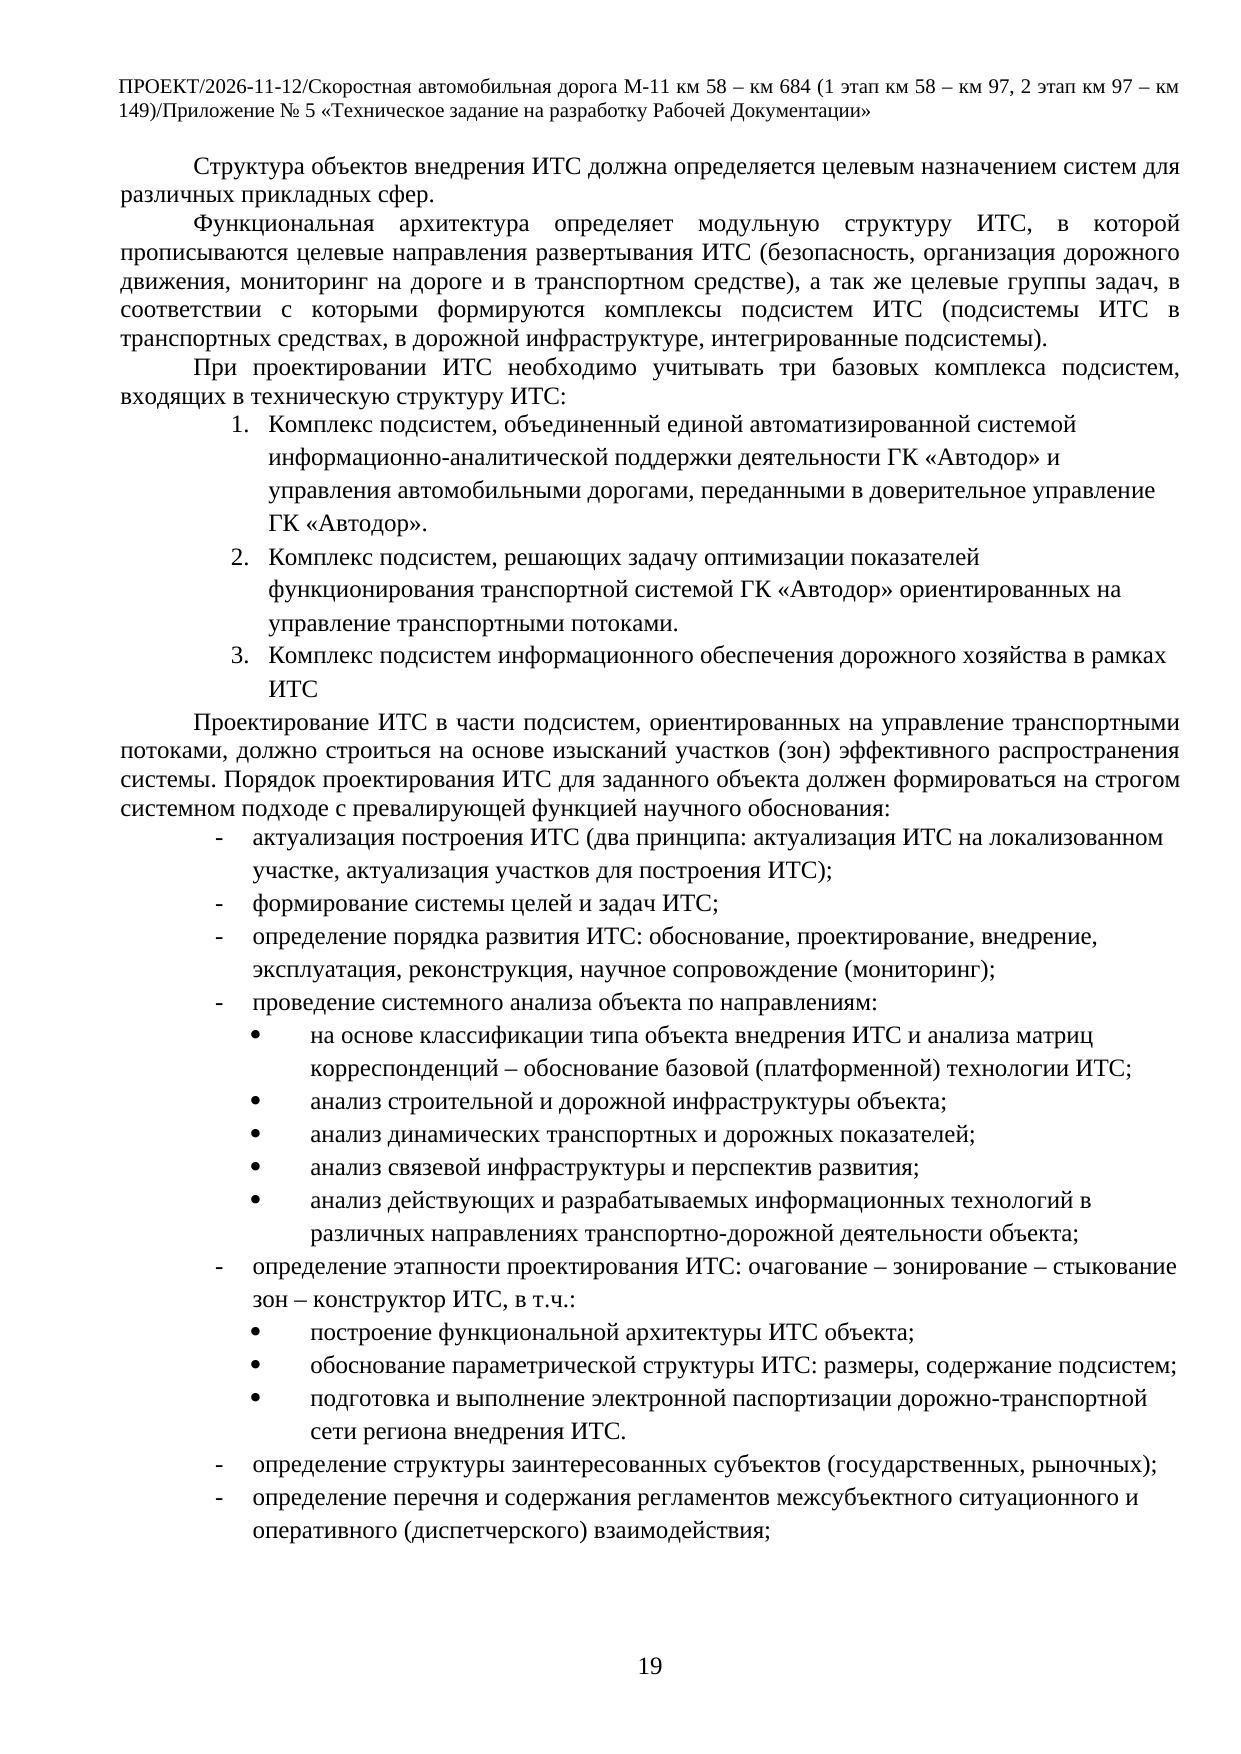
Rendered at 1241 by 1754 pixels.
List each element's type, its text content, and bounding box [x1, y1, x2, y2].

text При проектировании ИТС необходимо учитывать три базовых комплекса подсистем, входящих в техническую структуру ИТС: [120, 352, 1181, 409]
list на основе классификации типа объекта внедрения ИТС и анализа матриц корреспонденций – обоснование базовой (платформенной) технологии ИТС; [251, 1020, 1181, 1082]
list обоснование параметрической структуры ИТС: размеры, содержание подсистем; [251, 1350, 1181, 1379]
text Функциональная архитектура определяет модульную структуру ИТС, в которой прописываются целевые направления развертывания ИТС (безопасность, организация дорожного движения, мониторинг на дороге и в транспортном средстве), а так же целевые группы задач, в соответствии с которыми формируются комплексы подсистем ИТС (подсистемы ИТС в транспортных средствах, в дорожной инфраструктуре, интегрированные подсистемы). [120, 208, 1181, 352]
list анализ динамических транспортных и дорожных показателей; [251, 1119, 1181, 1148]
list анализ строительной и дорожной инфраструктуры объекта; [251, 1086, 1181, 1114]
list актуализация построения ИТС (два принципа: актуализация ИТС на локализованном участке, актуализация участков для построения ИТС); [215, 822, 1181, 883]
list подготовка и выполнение электронной паспортизации дорожно-транспортной сети региона внедрения ИТС. [251, 1383, 1181, 1445]
list анализ связевой инфраструктуры и перспектив развития; [251, 1152, 1181, 1181]
text Проектирование ИТС в части подсистем, ориентированных на управление транспортными потоками, должно строиться на основе изысканий участков (зон) эффективного распространения системы. Порядок проектирования ИТС для заданного объекта должен формироваться на строгом системном подходе с превалирующей функцией научного обоснования: [120, 707, 1181, 822]
list Комплекс подсистем информационного обеспечения дорожного хозяйства в рамках ИТС [231, 641, 1181, 702]
list построение функциональной архитектуры ИТС объекта; [251, 1317, 1181, 1346]
list Комплекс подсистем, решающих задачу оптимизации показателей функционирования транспортной системой ГК «Автодор» ориентированных на управление транспортными потоками. [231, 542, 1181, 636]
list определение этапности проектирования ИТС: очагование – зонирование – стыкование зон – конструктор ИТС, в т.ч.: [215, 1251, 1181, 1313]
text Структура объектов внедрения ИТС должна определяется целевым назначением систем для различных прикладных сфер. [120, 151, 1181, 208]
list проведение системного анализа объекта по направлениям: [215, 987, 1181, 1016]
list формирование системы целей и задач ИТС; [215, 888, 1181, 916]
list Комплекс подсистем, объединенный единой автоматизированной системой информационно-аналитической поддержки деятельности ГК «Автодор» и управления автомобильными дорогами, переданными в доверительное управление ГК «Автодор». [231, 409, 1181, 537]
list определение перечня и содержания регламентов межсубъектного ситуационного и оперативного (диспетчерского) взаимодействия; [215, 1482, 1181, 1544]
list определение порядка развития ИТС: обоснование, проектирование, внедрение, эксплуатация, реконструкция, научное сопровождение (мониторинг); [215, 921, 1181, 982]
list анализ действующих и разрабатываемых информационных технологий в различных направлениях транспортно-дорожной деятельности объекта; [251, 1185, 1181, 1247]
list определение структуры заинтересованных субъектов (государственных, рыночных); [215, 1449, 1181, 1478]
